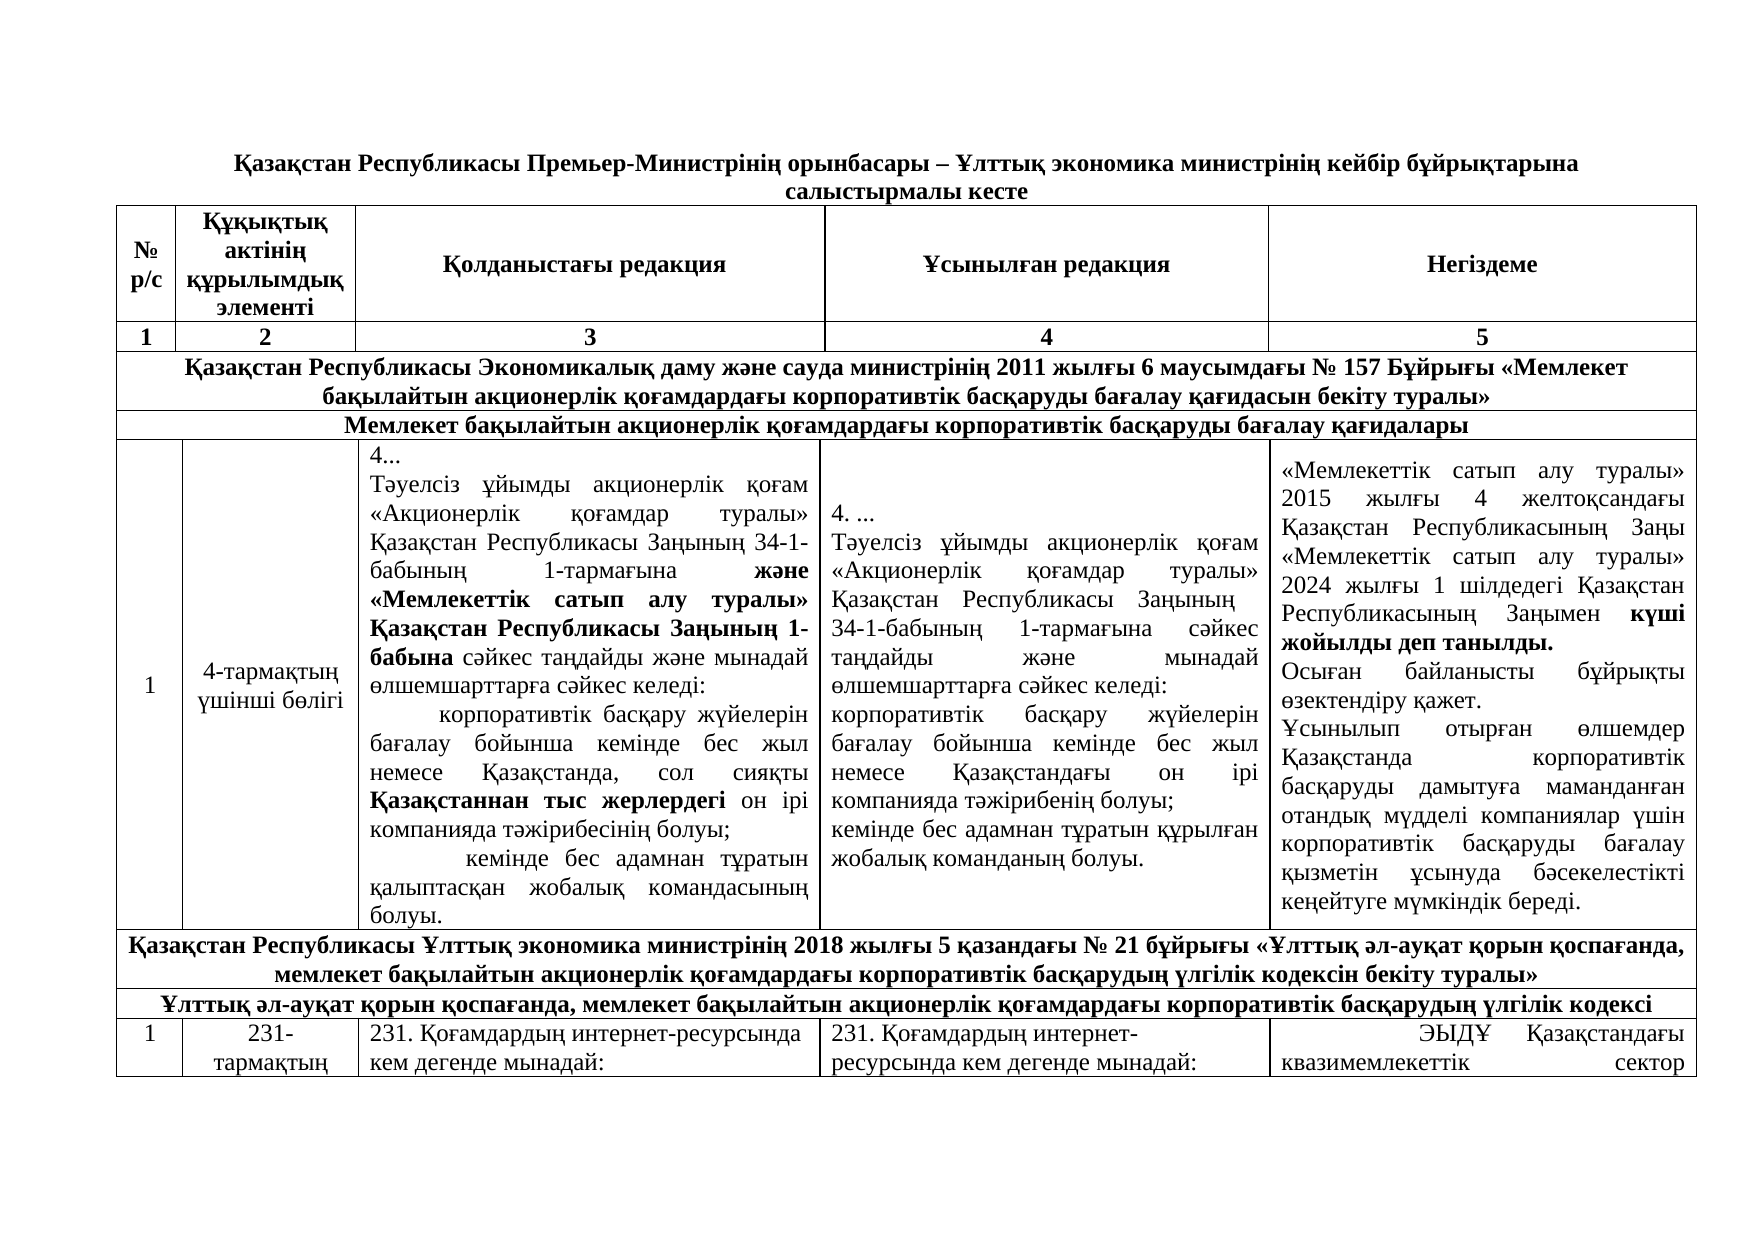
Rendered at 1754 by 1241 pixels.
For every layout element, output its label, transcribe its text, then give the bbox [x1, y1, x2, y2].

table_header Негіздеме [1269, 206, 1696, 321]
table_cell «Мемлекеттік сатып алу туралы» 2015 жылғы 4 желтоқсандағы Қазақстан Республикасының Заңы «Мемлекеттік сатып алу туралы» 2024 жылғы 1 шілдедегі Қазақстан Республикасының Заңымен күші жойылды деп танылды. Осыған байланысты бұйрықты өзектендіру қажет. Ұсынылып отырған өлшемдер Қазақстанда корпоративтік басқаруды дамытуға маманданған отандық мүдделі компаниялар үшін корпоративтік басқаруды бағалау қызметін ұсынуда бәсекелестікті кеңейтуге мүмкіндік береді. [1271, 440, 1696, 929]
table_cell 5 [1269, 322, 1696, 351]
table_cell Ұлттық әл-ауқат қорын қоспағанда, мемлекет бақылайтын акционерлік қоғамдардағы корпоративтік басқарудың үлгілік кодексі [117, 989, 1696, 1017]
table_cell 1 [117, 440, 182, 929]
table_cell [1271, 1019, 1696, 1076]
table_cell 4 [826, 322, 1268, 351]
table_header № р/с [117, 206, 175, 321]
table_cell Мемлекет бақылайтын акционерлік қоғамдардағы корпоративтік басқаруды бағалау қағидалары [117, 411, 1696, 439]
table_cell 4-тармақтың үшінші бөлігі [183, 440, 358, 929]
table_cell Қазақстан Республикасы Ұлттық экономика министрінің 2018 жылғы 5 қазандағы № 21 бұйрығы «Ұлттық әл-ауқат қорын қоспағанда, мемлекет бақылайтын акционерлік қоғамдардағы корпоративтік басқарудың үлгілік кодексін бекіту туралы» [117, 930, 1696, 988]
table_cell 4. ... Тәуелсіз ұйымды акционерлік қоғам «Акционерлік қоғамдар туралы» Қазақстан Республикасы Заңының 34-1-бабының 1-тармағына сәйкес таңдайды және мынадай өлшемшарттарға сәйкес келеді: корпоративтік басқару жүйелерін бағалау бойынша кемінде бес жыл немесе Қазақстандағы он ірі компанияда тәжірибенің болуы; кемінде бес адамнан тұратын құрылған жобалық команданың болуы. [821, 440, 1269, 929]
table_header Құқықтық актінің құрылымдық элементі [176, 206, 355, 321]
table_cell 1 [117, 1019, 182, 1076]
table_header Қолданыстағы редакция [356, 206, 824, 321]
text Қазақстан Республикасы Премьер-Министрінің орынбасары – Ұлттық экономика министрінің кейбір бұйрықтарына салыстырмалы кесте [148, 148, 1665, 205]
table_cell 1 [117, 322, 175, 351]
table_cell Қазақстан Республикасы Экономикалық даму және сауда министрінің 2011 жылғы 6 маусымдағы № 157 Бұйрығы «Мемлекет бақылайтын акционерлік қоғамдардағы корпоративтік басқаруды бағалау қағидасын бекіту туралы» [117, 352, 1696, 409]
table_cell 3 [356, 322, 824, 351]
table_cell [821, 1019, 1269, 1076]
table_header Ұсынылған редакция [826, 206, 1268, 321]
table_cell 4... Тәуелсіз ұйымды акционерлік қоғам «Акционерлік қоғамдар туралы» Қазақстан Республикасы Заңының 34-1-бабының 1-тармағына және «Мемлекеттік сатып алу туралы» Қазақстан Республикасы Заңының 1-бабына сәйкес таңдайды және мынадай өлшемшарттарға сәйкес келеді: корпоративтік басқару жүйелерін бағалау бойынша кемінде бес жыл немесе Қазақстанда, сол сияқты Қазақстаннан тыс жерлердегі он ірі компанияда тәжірибесінің болуы; кемінде бес адамнан тұратын қалыптасқан жобалық командасының болуы. [359, 440, 819, 929]
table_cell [183, 1019, 358, 1076]
table_cell 2 [176, 322, 355, 351]
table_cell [359, 1019, 819, 1076]
